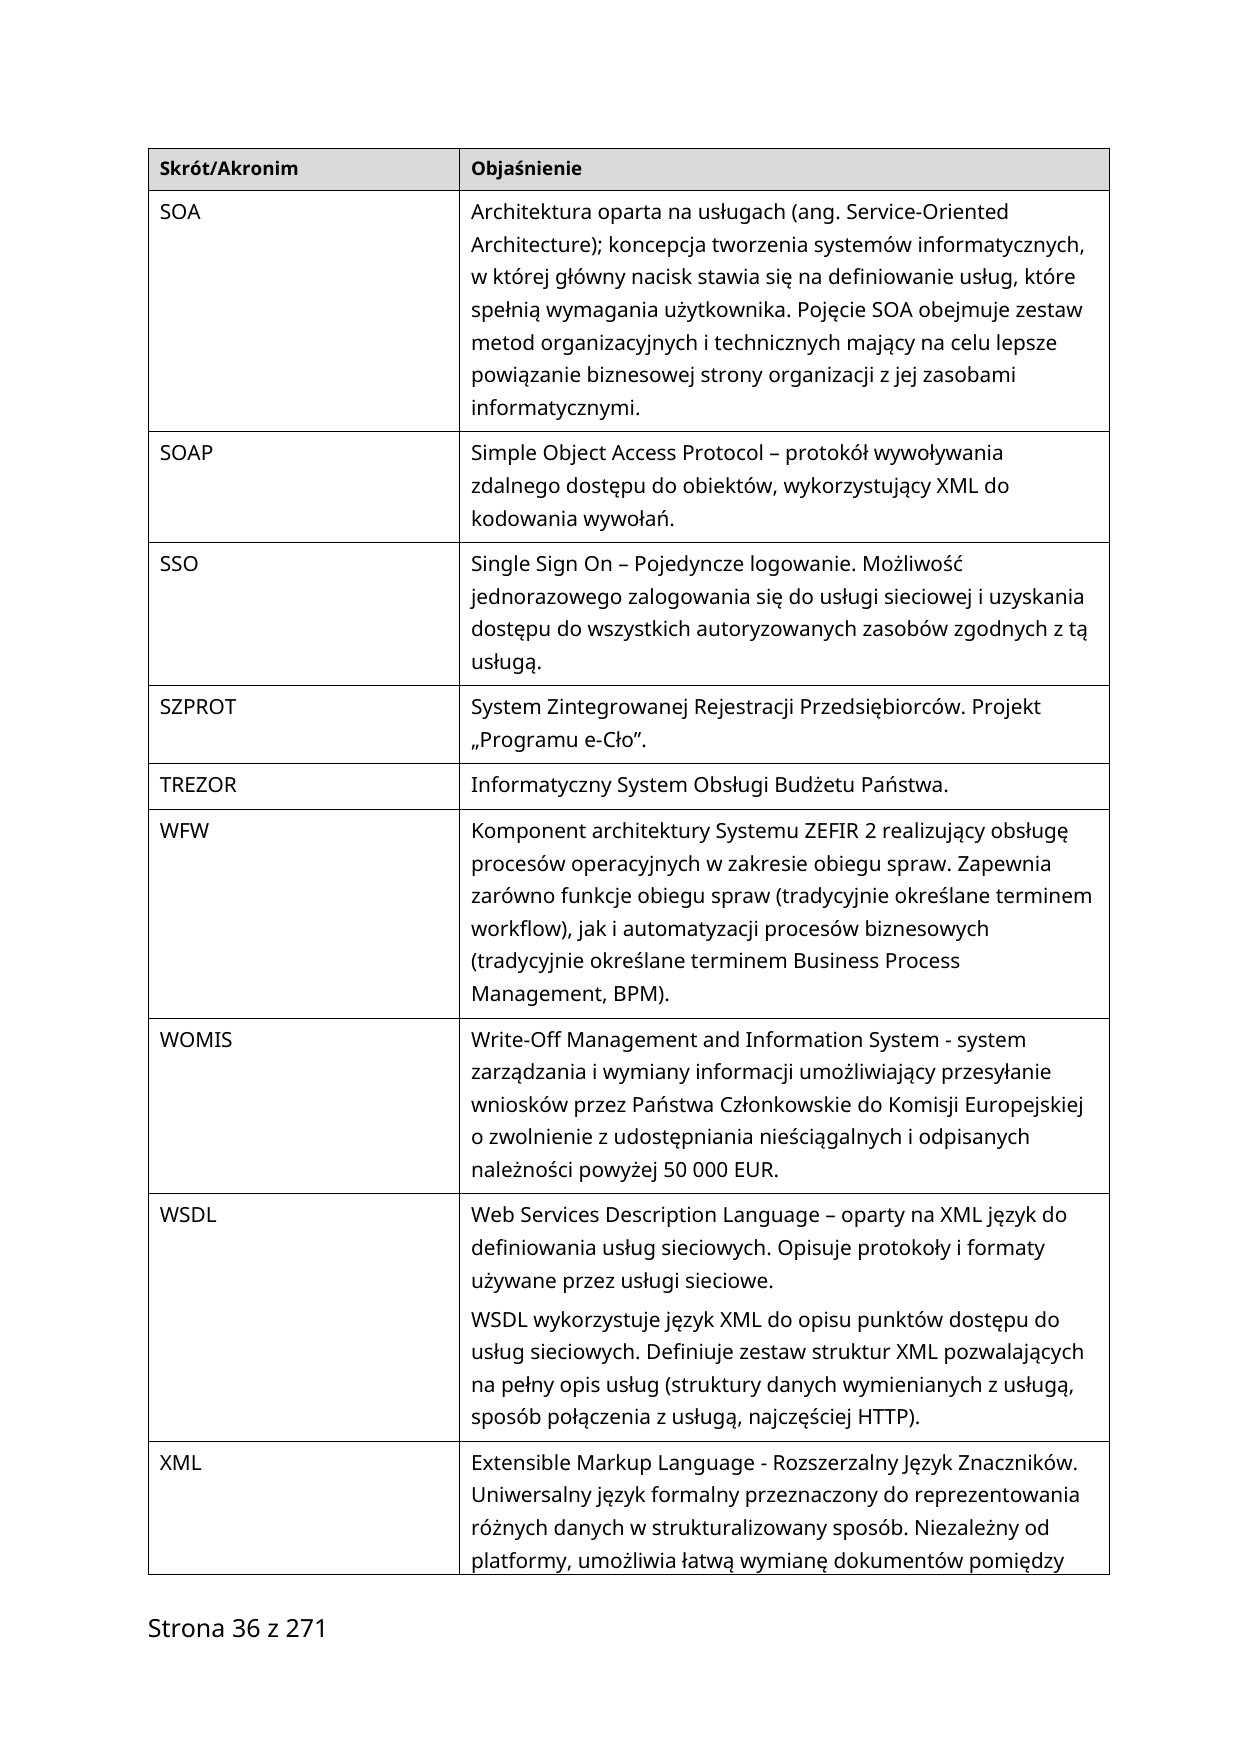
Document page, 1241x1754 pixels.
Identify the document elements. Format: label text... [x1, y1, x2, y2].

table_cell SOAP [149, 432, 459, 542]
table_cell WSDL [149, 1194, 459, 1441]
table_cell SSO [149, 543, 459, 685]
table_cell Write-Off Management and Information System - system zarządzania i wymiany informacji umożliwiający przesyłanie wniosków przez Państwa Członkowskie do Komisji Europejskiej o zwolnienie z udostępniania nieściągalnych i odpisanych należności powyżej 50 000 EUR. [460, 1019, 1109, 1193]
table_cell Single Sign On – Pojedyncze logowanie. Możliwość jednorazowego zalogowania się do usługi sieciowej i uzyskania dostępu do wszystkich autoryzowanych zasobów zgodnych z tą usługą. [460, 543, 1109, 685]
table_cell Simple Object Access Protocol – protokół wywoływania zdalnego dostępu do obiektów, wykorzystujący XML do kodowania wywołań. [460, 432, 1109, 542]
table_cell XML [149, 1442, 459, 1574]
table_cell TREZOR [149, 764, 459, 809]
table_cell Informatyczny System Obsługi Budżetu Państwa. [460, 764, 1109, 809]
table_header Objaśnienie [460, 149, 1109, 190]
table_cell Architektura oparta na usługach (ang. Service-Oriented Architecture); koncepcja tworzenia systemów informatycznych, w której główny nacisk stawia się na definiowanie usług, które spełnią wymagania użytkownika. Pojęcie SOA obejmuje zestaw metod organizacyjnych i technicznych mający na celu lepsze powiązanie biznesowej strony organizacji z jej zasobami informatycznymi. [460, 191, 1109, 431]
table_cell SZPROT [149, 686, 459, 763]
table_cell WOMIS [149, 1019, 459, 1193]
table_cell Komponent architektury Systemu ZEFIR 2 realizujący obsługę procesów operacyjnych w zakresie obiegu spraw. Zapewnia zarówno funkcje obiegu spraw (tradycyjnie określane terminem workflow), jak i automatyzacji procesów biznesowych (tradycyjnie określane terminem Business Process Management, BPM). [460, 810, 1109, 1017]
table_header Skrót/Akronim [149, 149, 459, 190]
table_cell WFW [149, 810, 459, 1017]
table_cell SOA [149, 191, 459, 431]
table_cell Web Services Description Language – oparty na XML język do definiowania usług sieciowych. Opisuje protokoły i formaty używane przez usługi sieciowe. WSDL wykorzystuje język XML do opisu punktów dostępu do usług sieciowych. Definiuje zestaw struktur XML pozwalających na pełny opis usług (struktury danych wymienianych z usługą, sposób połączenia z usługą, najczęściej HTTP). [460, 1194, 1109, 1441]
table_cell System Zintegrowanej Rejestracji Przedsiębiorców. Projekt „Programu e-Cło”. [460, 686, 1109, 763]
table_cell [460, 1442, 1109, 1574]
